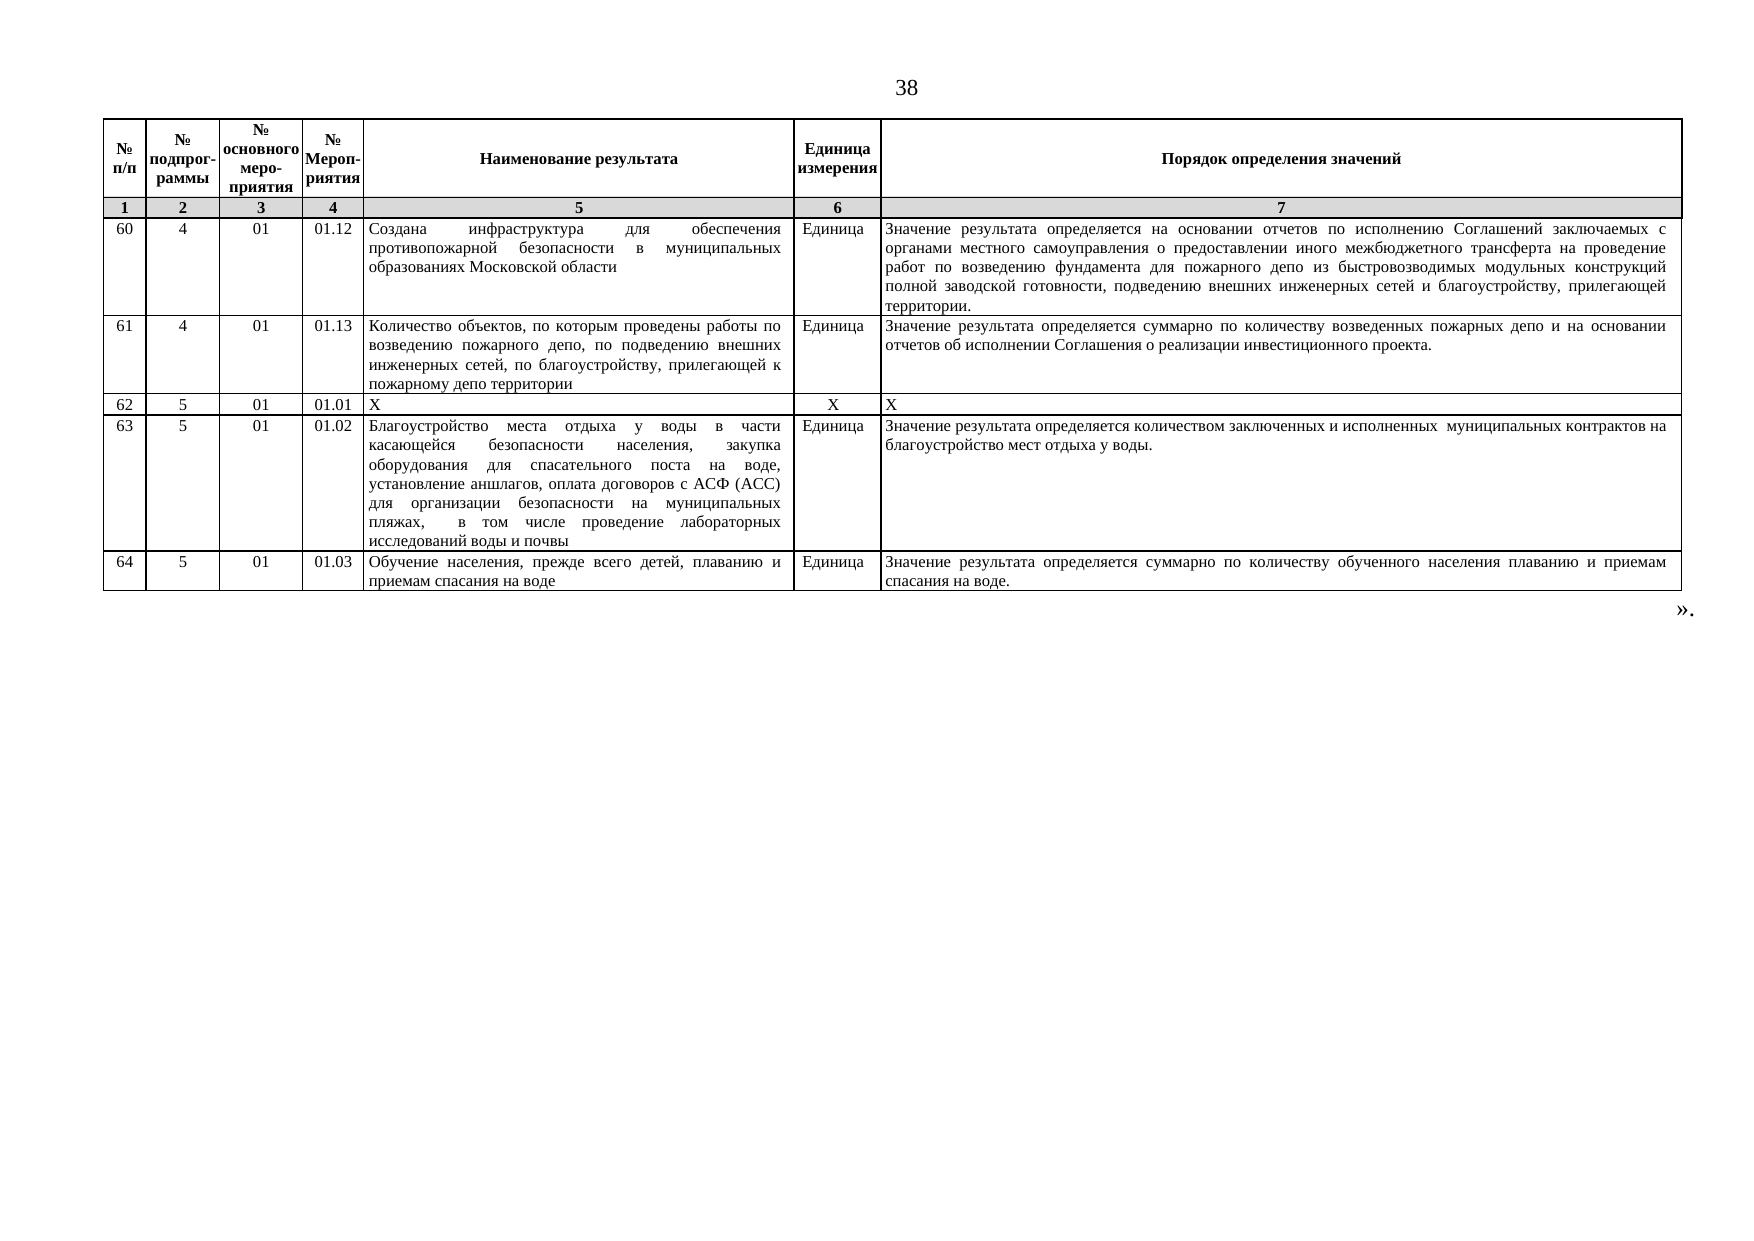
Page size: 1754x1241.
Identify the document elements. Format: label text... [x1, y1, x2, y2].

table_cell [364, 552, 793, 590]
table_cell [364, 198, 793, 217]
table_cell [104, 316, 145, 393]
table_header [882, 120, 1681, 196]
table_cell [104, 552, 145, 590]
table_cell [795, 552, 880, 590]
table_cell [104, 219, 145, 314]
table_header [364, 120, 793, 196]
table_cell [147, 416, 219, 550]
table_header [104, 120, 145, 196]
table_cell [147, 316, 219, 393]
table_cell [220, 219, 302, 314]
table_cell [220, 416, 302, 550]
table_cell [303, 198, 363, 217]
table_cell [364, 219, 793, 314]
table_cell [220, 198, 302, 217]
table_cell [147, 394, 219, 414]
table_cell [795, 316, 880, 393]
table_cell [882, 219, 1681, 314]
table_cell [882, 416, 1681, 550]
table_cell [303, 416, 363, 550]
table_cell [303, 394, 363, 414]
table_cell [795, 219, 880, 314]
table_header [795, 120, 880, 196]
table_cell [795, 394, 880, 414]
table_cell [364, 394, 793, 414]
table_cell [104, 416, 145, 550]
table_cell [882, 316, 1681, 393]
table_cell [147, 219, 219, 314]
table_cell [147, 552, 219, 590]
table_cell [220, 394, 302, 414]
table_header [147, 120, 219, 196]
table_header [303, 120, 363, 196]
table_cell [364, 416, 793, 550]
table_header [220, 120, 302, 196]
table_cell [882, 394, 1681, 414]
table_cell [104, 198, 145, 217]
text ». [118, 593, 1695, 622]
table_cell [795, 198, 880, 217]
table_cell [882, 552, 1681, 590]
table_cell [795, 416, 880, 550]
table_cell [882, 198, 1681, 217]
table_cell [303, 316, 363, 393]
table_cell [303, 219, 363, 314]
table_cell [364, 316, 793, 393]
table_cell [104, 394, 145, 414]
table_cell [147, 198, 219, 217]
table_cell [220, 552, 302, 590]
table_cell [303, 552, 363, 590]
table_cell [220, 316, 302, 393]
